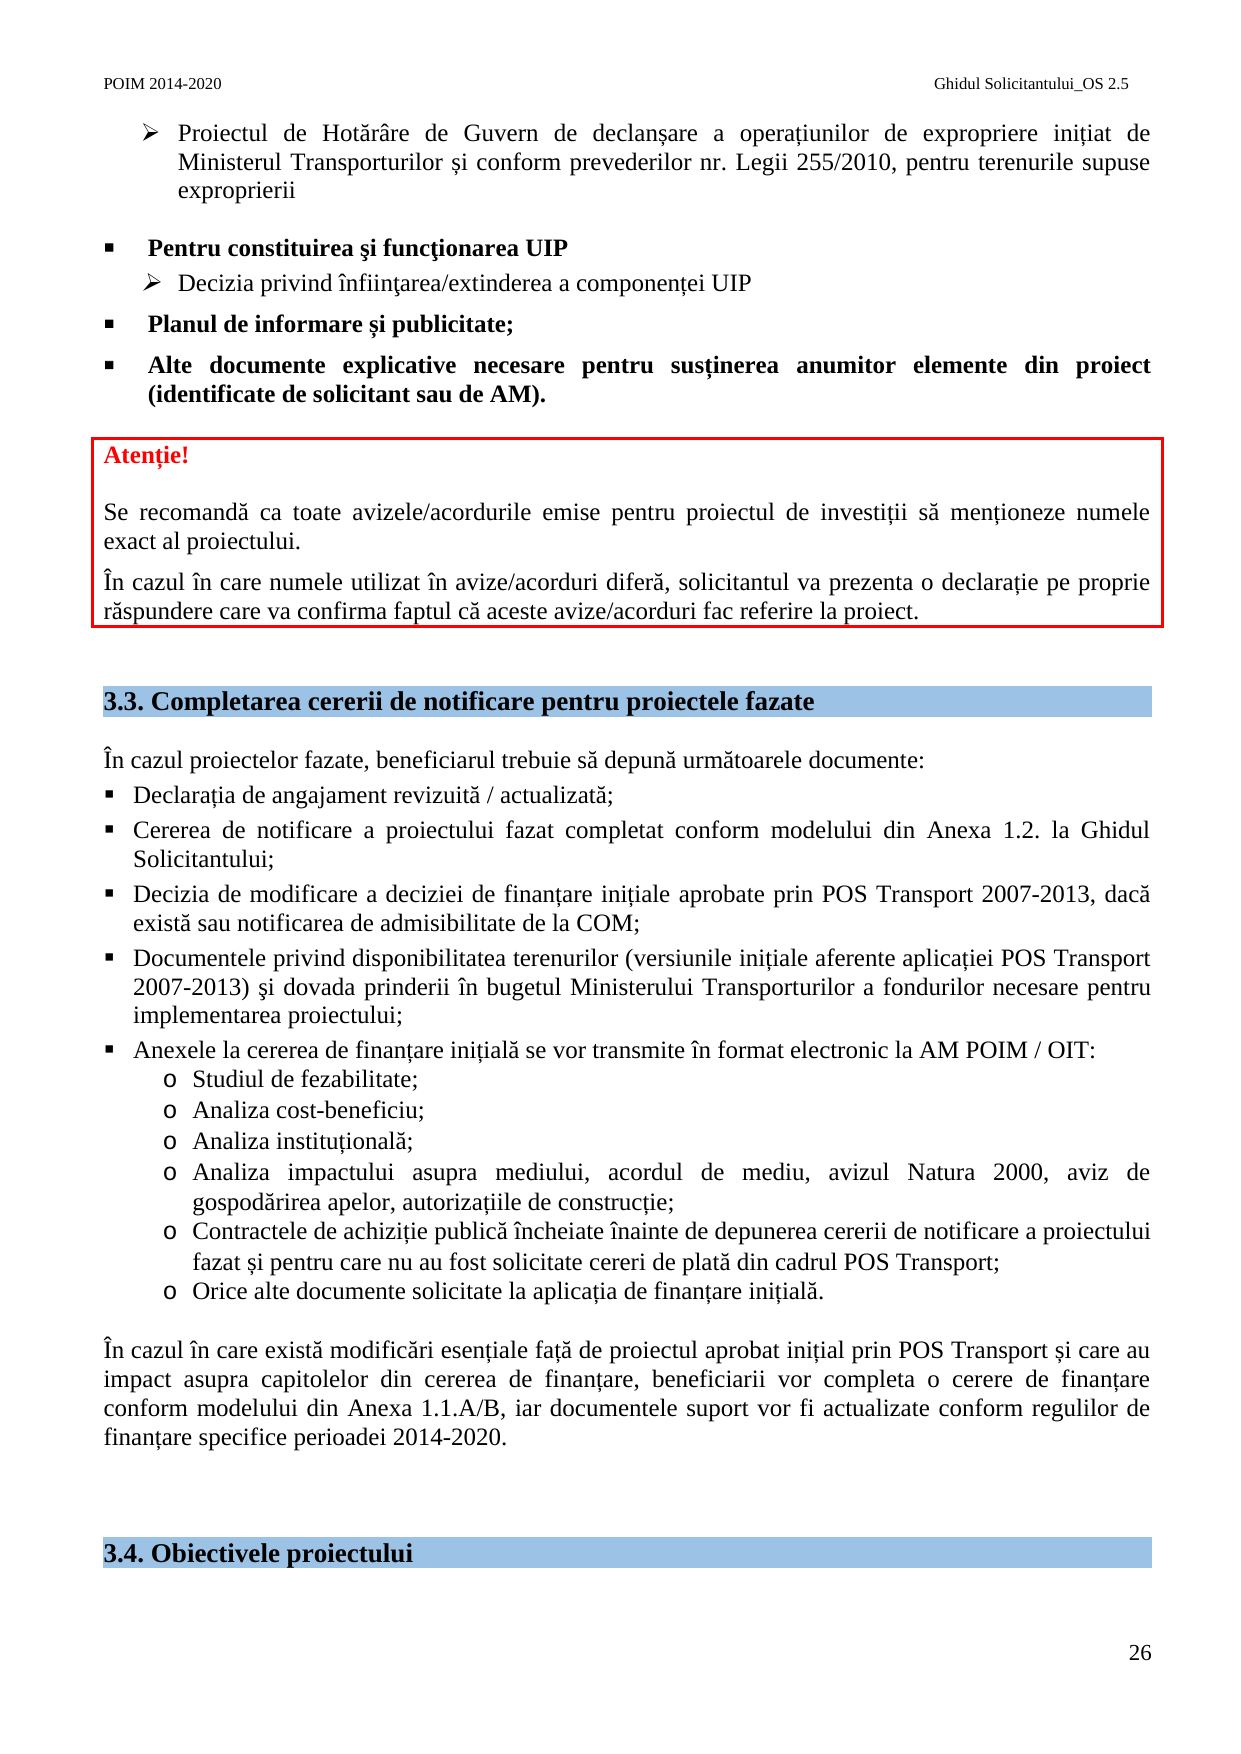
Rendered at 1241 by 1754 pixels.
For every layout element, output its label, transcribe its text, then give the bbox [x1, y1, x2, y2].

list Proiectul de Hotărâre de Guvern de declanșare a operațiunilor de expropriere inițiat de Ministerul Transporturilor și conform prevederilor nr. Legii 255/2010, pentru terenurile supuse exproprierii [141, 118, 1152, 204]
list Decizia de modificare a deciziei de finanțare inițiale aprobate prin POS Transport 2007-2013, dacă există sau notificarea de admisibilitate de la COM; [103, 879, 1152, 937]
list Anexele la cererea de finanțare inițială se vor transmite în format electronic la AM POIM / OIT: [103, 1035, 1152, 1064]
list Orice alte documente solicitate la aplicația de finanțare inițială. [162, 1276, 1152, 1307]
list Studiul de fezabilitate; [162, 1064, 1152, 1095]
list Decizia privind înfiinţarea/extinderea a componenței UIP [141, 268, 1152, 297]
subtitle 3.3. Completarea cererii de notificare pentru proiectele fazate [103, 686, 1152, 717]
table_header Atenție! Se recomandă ca toate avizele/acordurile emise pentru proiectul de investiții să menționeze numele exact al proiectului. În cazul în care numele utilizat în avize/acorduri diferă, solicitantul va prezenta o declarație pe proprie răspundere care va confirma faptul că aceste avize/acorduri fac referire la proiect. [94, 440, 1161, 625]
list În cazul proiectelor fazate, beneficiarul trebuie să depună următoarele documente: [103, 745, 1152, 774]
list Analiza instituțională; [162, 1126, 1152, 1157]
list Alte documente explicative necesare pentru susținerea anumitor elemente din proiect (identificate de solicitant sau de AM). [103, 351, 1152, 408]
list Analiza cost-beneficiu; [162, 1095, 1152, 1126]
list Planul de informare și publicitate; [103, 309, 1152, 338]
subtitle 3.4. Obiectivele proiectului [103, 1537, 1152, 1568]
list Analiza impactului asupra mediului, acordul de mediu, avizul Natura 2000, aviz de gospodărirea apelor, autorizațiile de construcție; [162, 1157, 1152, 1216]
list Cererea de notificare a proiectului fazat completat conform modelului din Anexa 1.2. la Ghidul Solicitantului; [103, 815, 1152, 873]
list Documentele privind disponibilitatea terenurilor (versiunile inițiale aferente aplicației POS Transport 2007-2013) şi dovada prinderii în bugetul Ministerului Transporturilor a fondurilor necesare pentru implementarea proiectului; [103, 943, 1152, 1029]
list Pentru constituirea şi funcţionarea UIP [103, 233, 1152, 262]
list Declarația de angajament revizuită / actualizată; [103, 780, 1152, 809]
text În cazul în care există modificări esențiale față de proiectul aprobat inițial prin POS Transport și care au impact asupra capitolelor din cererea de finanțare, beneficiarii vor completa o cerere de finanțare conform modelului din Anexa 1.1.A/B, iar documentele suport vor fi actualizate conform regulilor de finanțare specifice perioadei 2014-2020. [103, 1335, 1152, 1450]
list Contractele de achiziție publică încheiate înainte de depunerea cererii de notificare a proiectului fazat și pentru care nu au fost solicitate cereri de plată din cadrul POS Transport; [162, 1216, 1152, 1276]
